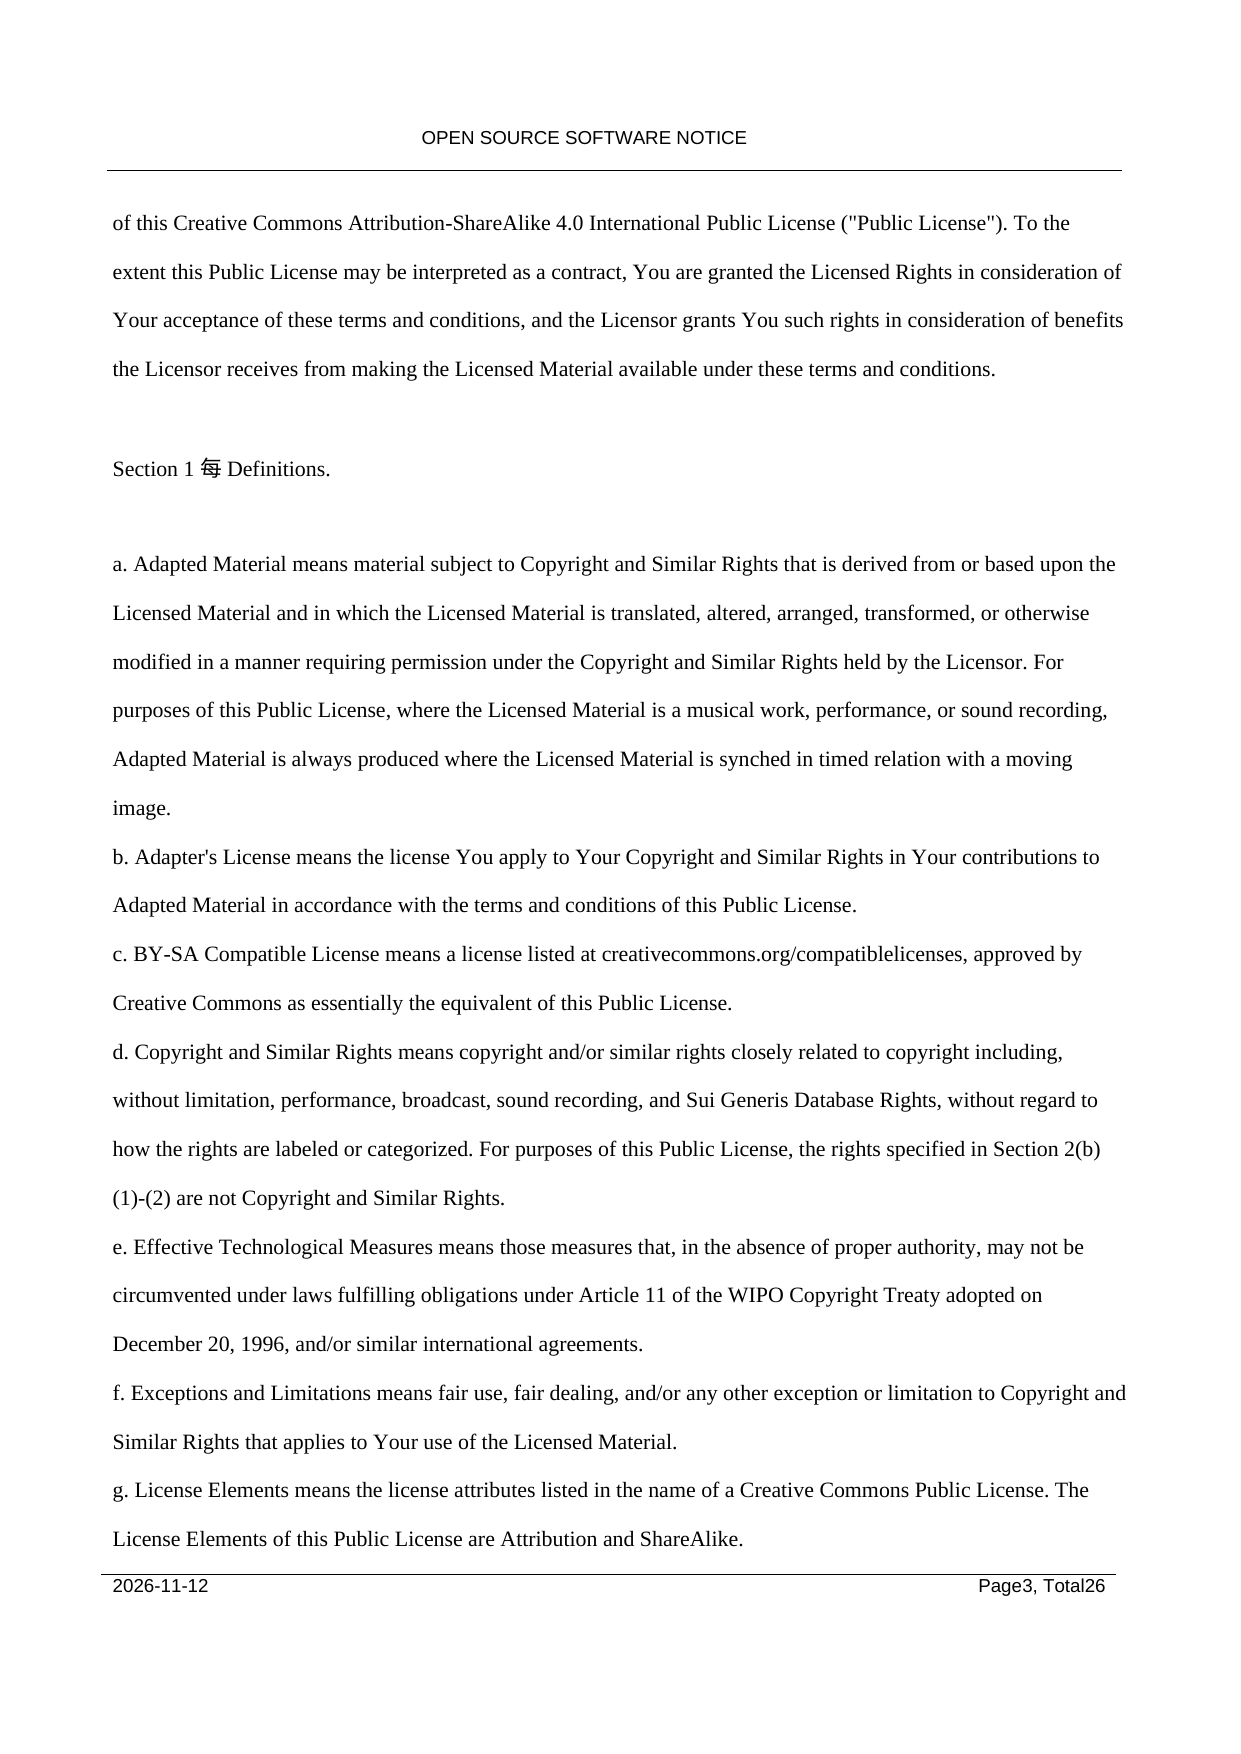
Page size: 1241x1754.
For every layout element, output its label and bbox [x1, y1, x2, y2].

text [112, 206, 1128, 1555]
